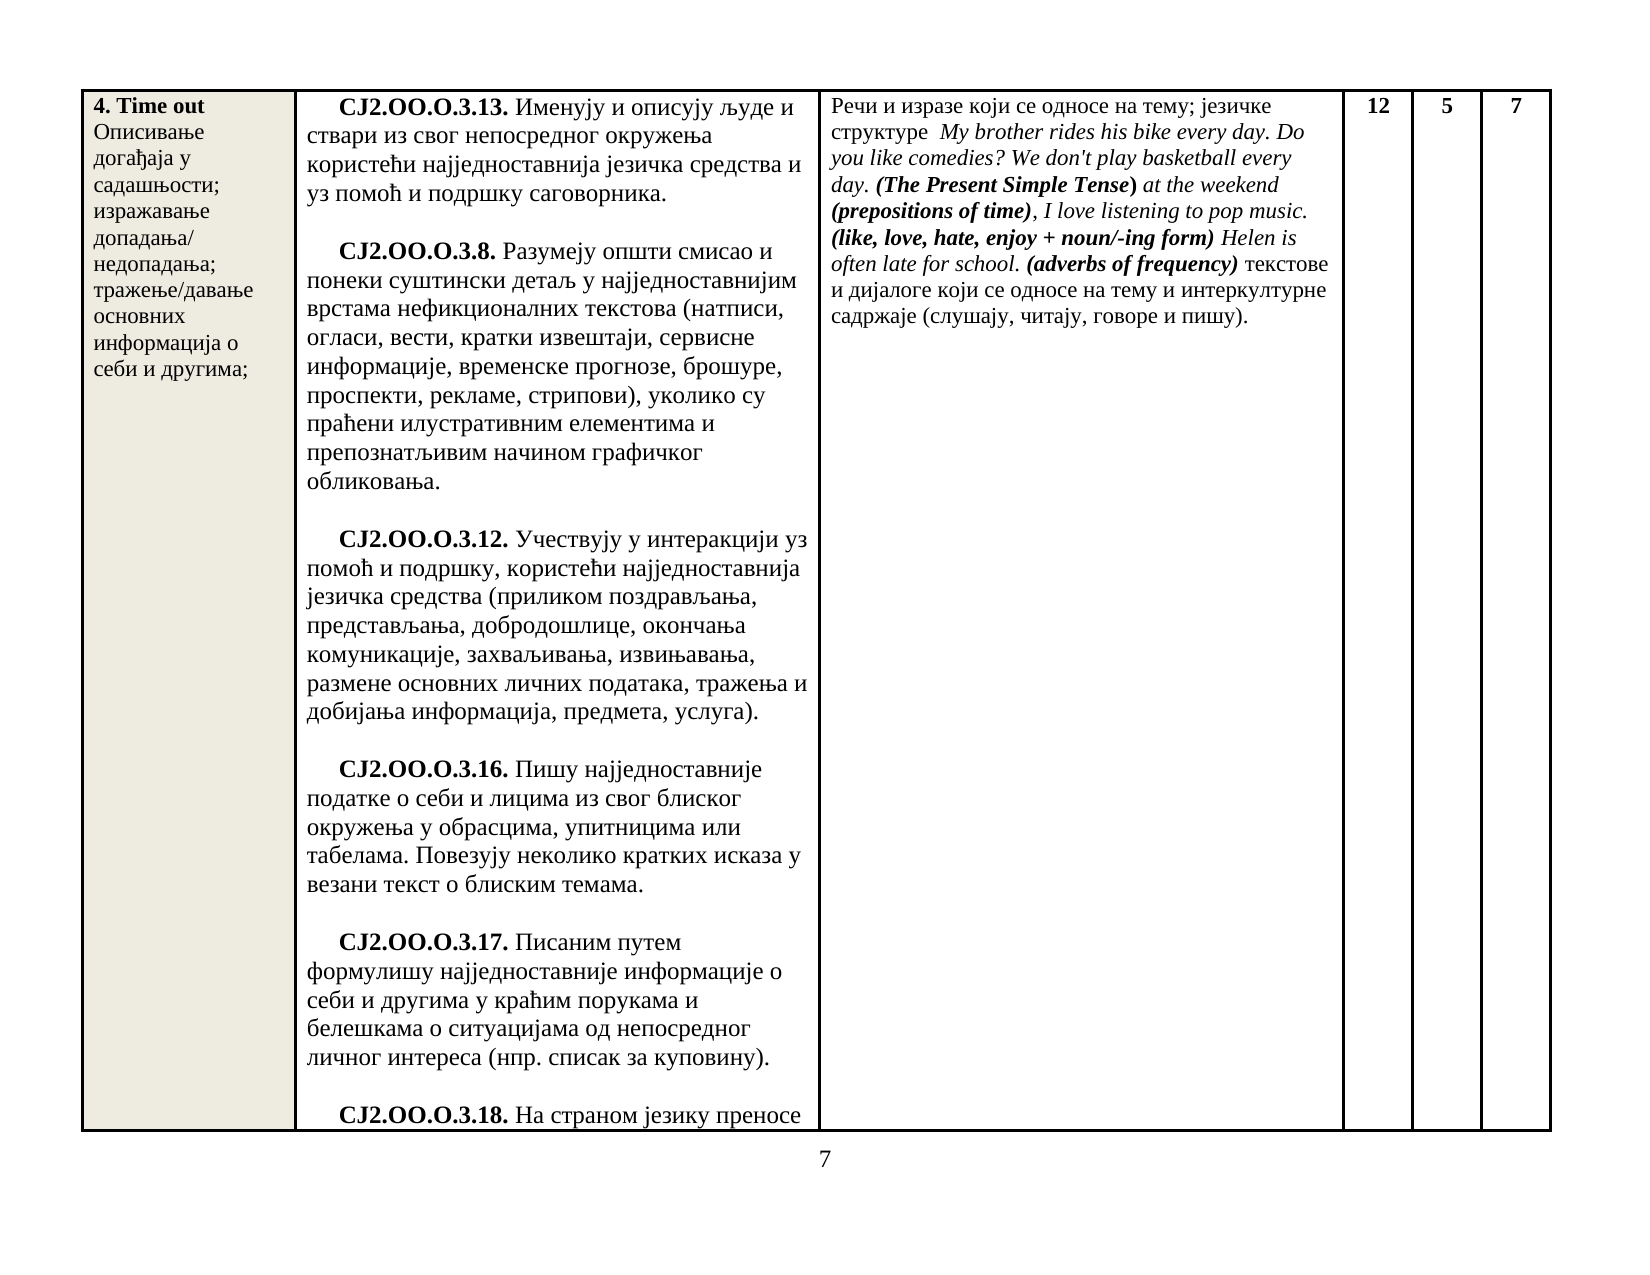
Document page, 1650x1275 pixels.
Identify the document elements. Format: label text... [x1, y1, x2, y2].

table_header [84, 92, 294, 1129]
table_header 12 [1345, 92, 1411, 1129]
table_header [821, 92, 1342, 1129]
table_header 7 [1483, 92, 1549, 1129]
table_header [297, 92, 818, 1129]
table_header 5 [1414, 92, 1480, 1129]
